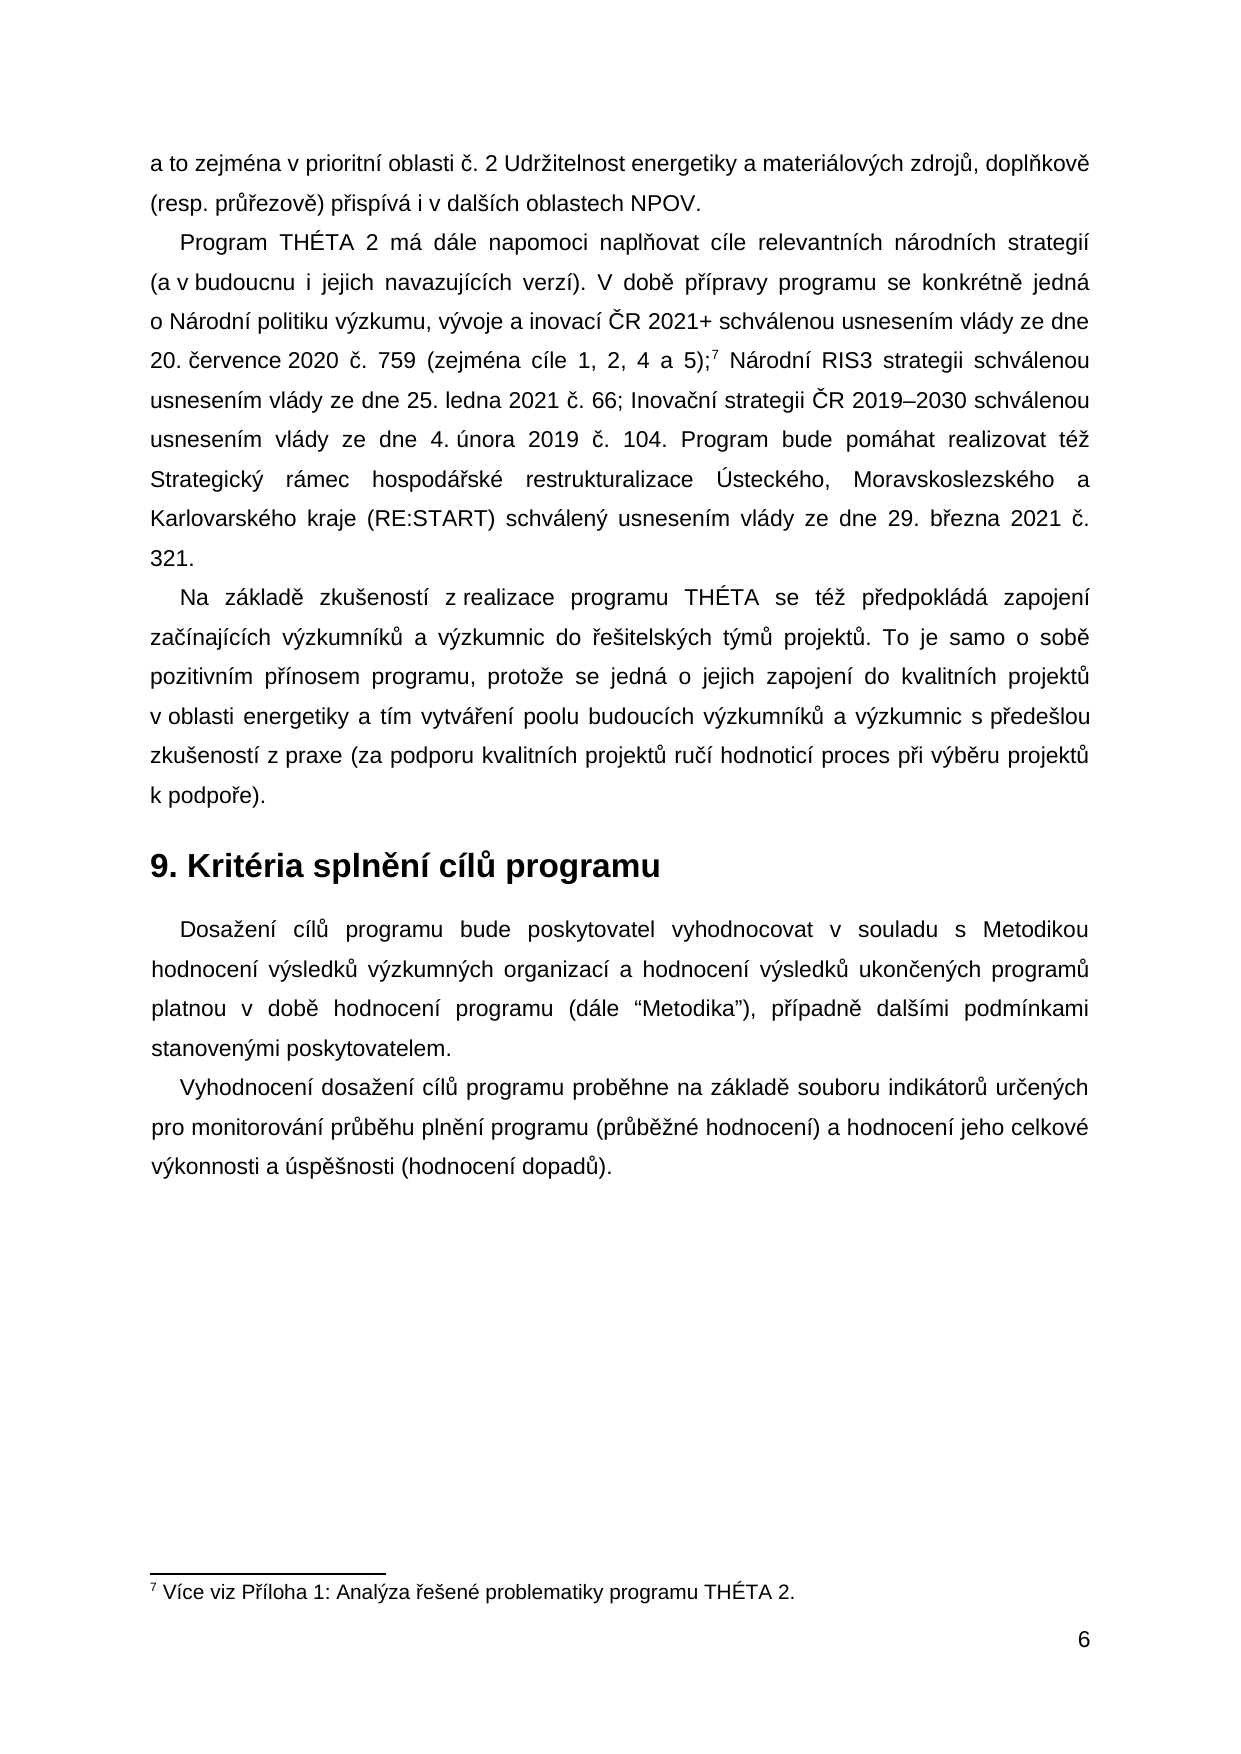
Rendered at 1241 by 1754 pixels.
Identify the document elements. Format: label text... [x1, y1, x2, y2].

text Dosažení cílů programu bude poskytovatel vyhodnocovat v souladu s Metodikou hodnocení výsledků výzkumných organizací a hodnocení výsledků ukončených programů platnou v době hodnocení programu (dále “Metodika”), případně dalšími podmínkami stanovenými poskytovatelem. [151, 916, 1090, 1061]
text Na základě zkušeností z realizace programu THÉTA se též předpokládá zapojení začínajících výzkumníků a výzkumnic do řešitelských týmů projektů. To je samo o sobě pozitivním přínosem programu, protože se jedná o jejich zapojení do kvalitních projektů v oblasti energetiky a tím vytváření poolu budoucích výzkumníků a výzkumnic s předešlou zkušeností z praxe (za podporu kvalitních projektů ručí hodnoticí proces při výběru projektů k podpoře). [150, 584, 1090, 808]
text Program THÉTA 2 má dále napomoci naplňovat cíle relevantních národních strategií (a v budoucnu i jejich navazujících verzí). V době přípravy programu se konkrétně jedná o Národní politiku výzkumu, vývoje a inovací ČR 2021+ schválenou usnesením vlády ze dne 20. července 2020 č. 759 (zejména cíle 1, 2, 4 a 5); Národní RIS3 strategii schválenou usnesením vlády ze dne 25. ledna 2021 č. 66; Inovační strategii ČR 2019–2030 schválenou usnesením vlády ze dne 4. února 2019 č. 104. Program bude pomáhat realizovat též Strategický rámec hospodářské restrukturalizace Ústeckého, Moravskoslezského a Karlovarského kraje (RE:START) schválený usnesením vlády ze dne 29. března 2021 č. 321. [150, 229, 1090, 571]
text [150, 150, 1090, 216]
text Vyhodnocení dosažení cílů programu proběhne na základě souboru indikátorů určených pro monitorování průběhu plnění programu (průběžné hodnocení) a hodnocení jeho celkové výkonnosti a úspěšnosti (hodnocení dopadů). [151, 1074, 1090, 1179]
subtitle 9. Kritéria splnění cílů programu [150, 846, 1090, 884]
